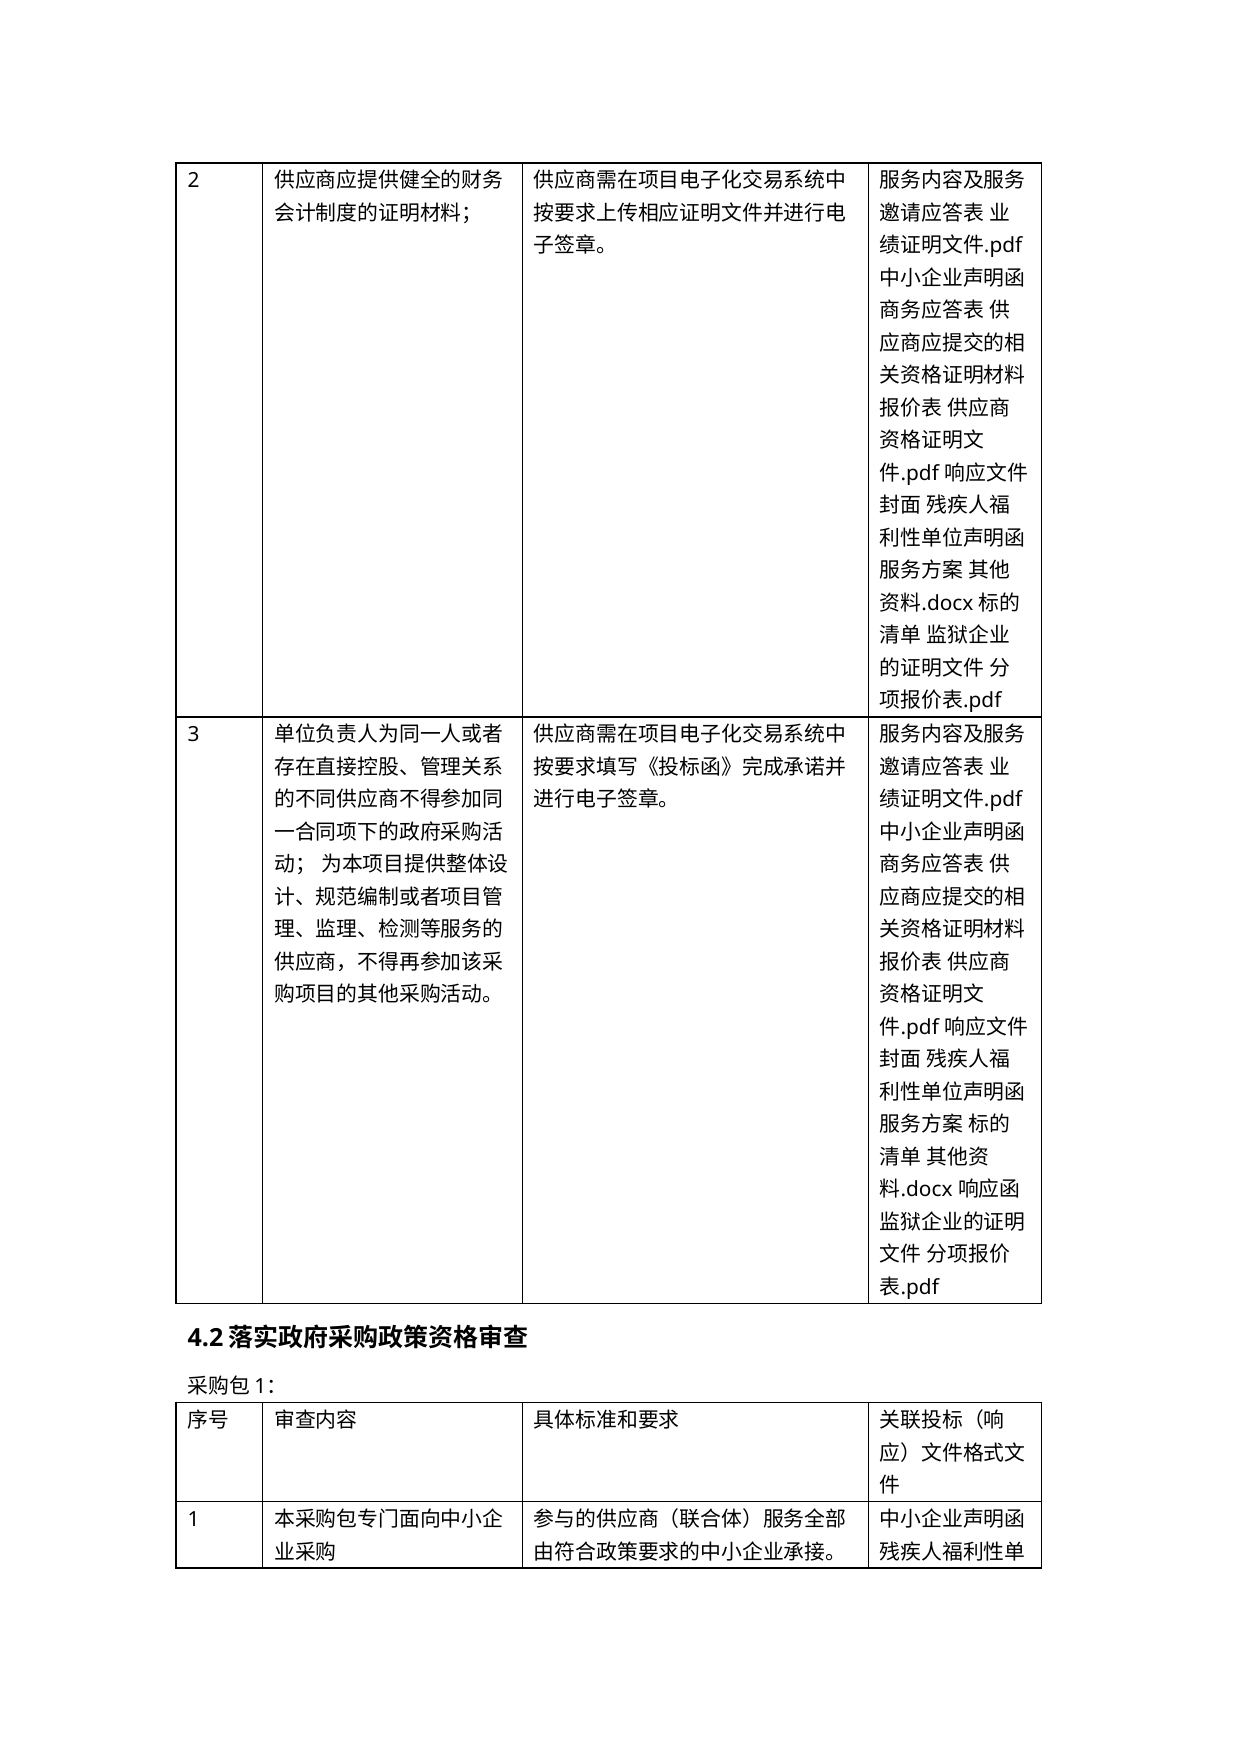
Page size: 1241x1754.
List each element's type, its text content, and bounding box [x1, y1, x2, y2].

text 4.2落实政府采购政策资格审查 [187, 1304, 1053, 1369]
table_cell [523, 1502, 868, 1567]
table_header 关联投标（响应）文件格式文件 [869, 1403, 1041, 1501]
table_cell 本采购包专门面向中小企业采购 [263, 1502, 522, 1567]
table_cell 服务内容及服务邀请应答表 业绩证明文件.pdf 中小企业声明函 商务应答表 供应商应提交的相关资格证明材料 报价表 供应商资格证明文件.pdf 响应文件封面 残疾人福利性单位声明函 服务方案 其他资料.docx 标的清单 监狱企业的证明文件 分项报价表.pdf [869, 164, 1041, 716]
table_cell 3 [177, 718, 262, 1303]
table_cell 供应商需在项目电子化交易系统中按要求填写《投标函》完成承诺并进行电子签章。 [523, 718, 868, 1303]
table_header 序号 [177, 1403, 262, 1501]
table_cell 1 [177, 1502, 262, 1567]
table_cell 单位负责人为同一人或者存在直接控股、管理关系的不同供应商不得参加同一合同项下的政府采购活动； 为本项目提供整体设计、规范编制或者项目管理、监理、检测等服务的供应商，不得再参加该采购项目的其他采购活动。 [263, 718, 522, 1303]
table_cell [869, 1502, 1041, 1567]
table_cell 供应商需在项目电子化交易系统中按要求上传相应证明文件并进行电子签章。 [523, 164, 868, 716]
table_cell 供应商应提供健全的财务会计制度的证明材料； [263, 164, 522, 716]
table_header 审查内容 [263, 1403, 522, 1501]
text 采购包1： [187, 1369, 1053, 1402]
table_cell 服务内容及服务邀请应答表 业绩证明文件.pdf 中小企业声明函 商务应答表 供应商应提交的相关资格证明材料 报价表 供应商资格证明文件.pdf 响应文件封面 残疾人福利性单位声明函 服务方案 标的清单 其他资料.docx 响应函 监狱企业的证明文件 分项报价表.pdf [869, 718, 1041, 1303]
table_cell 2 [177, 164, 262, 716]
table_header 具体标准和要求 [523, 1403, 868, 1501]
